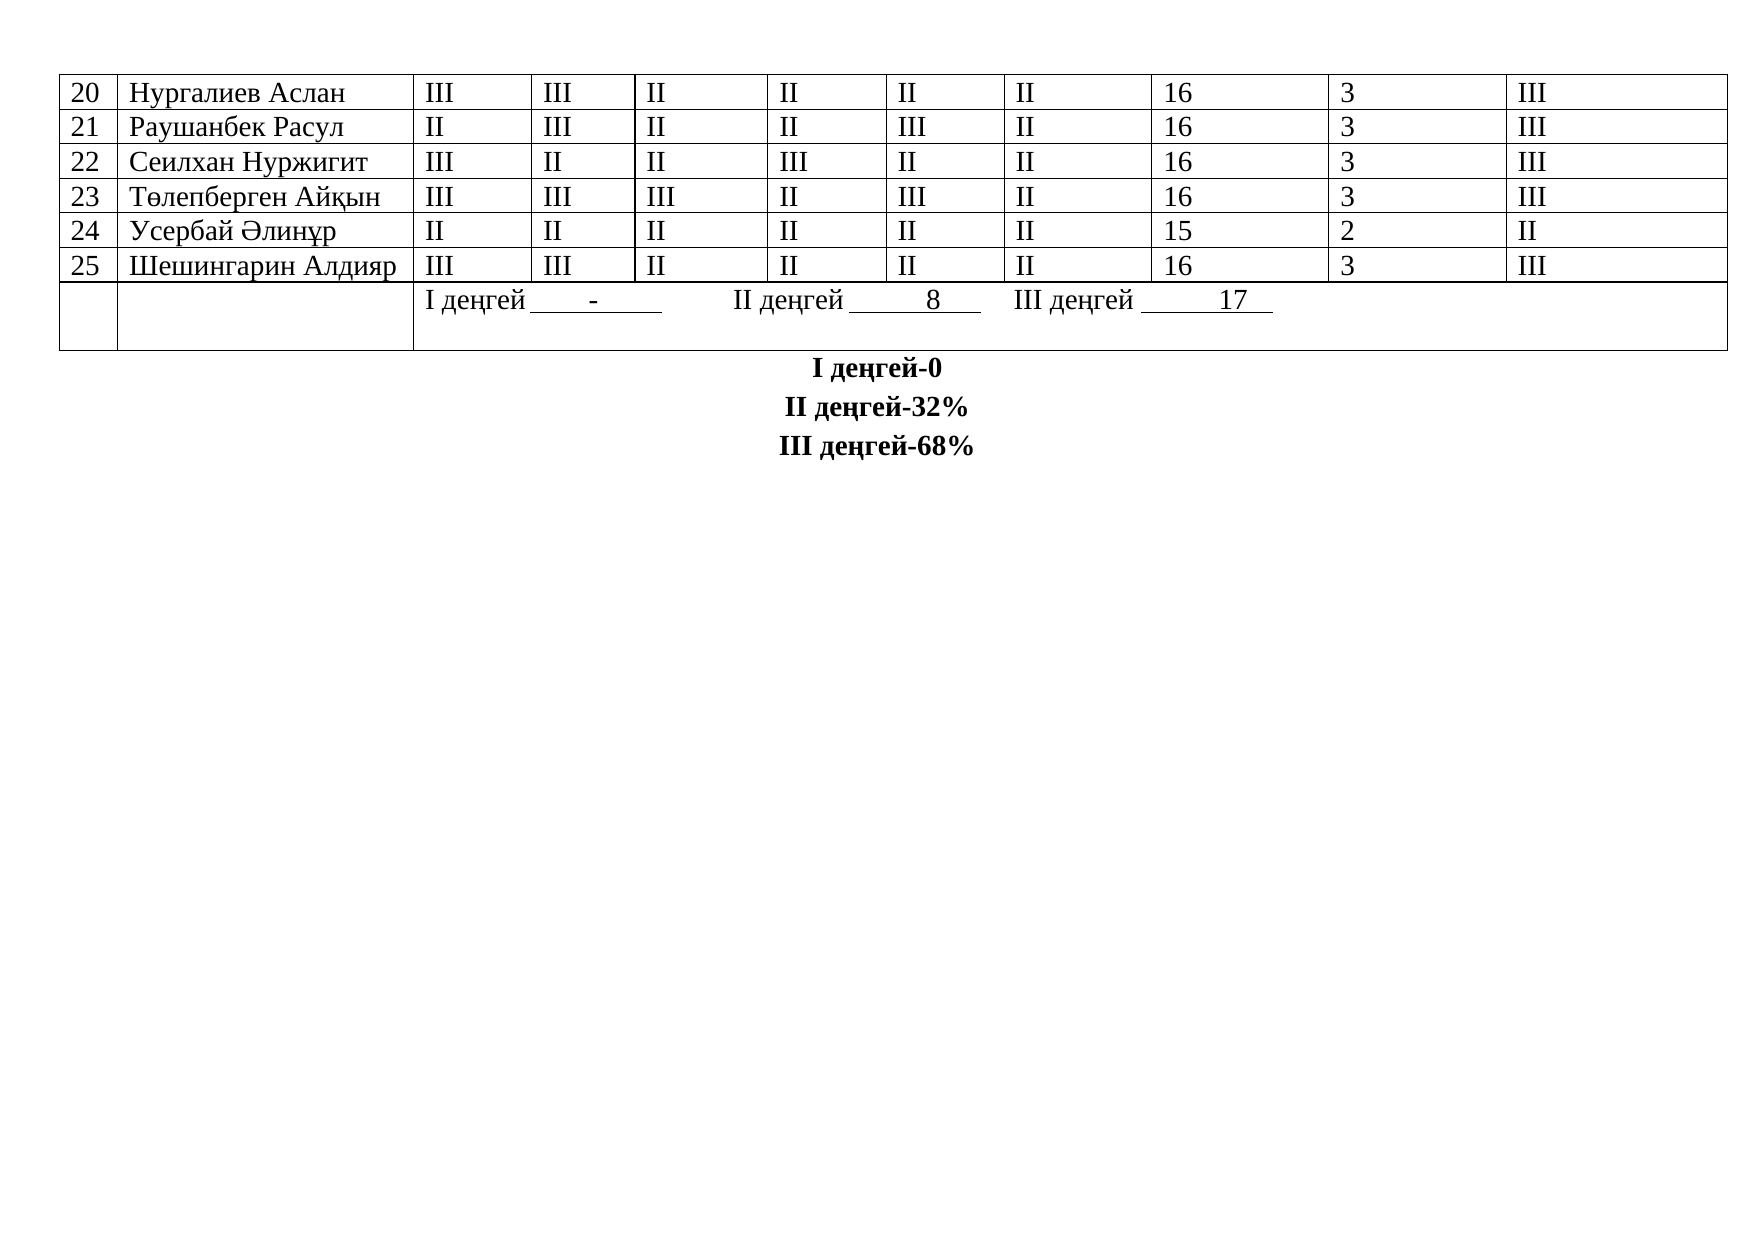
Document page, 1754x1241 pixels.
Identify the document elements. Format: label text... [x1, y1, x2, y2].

table_cell ІІ [636, 110, 767, 143]
table_cell ІІ [1005, 213, 1151, 247]
table_cell ІІІ [414, 144, 531, 178]
table_cell 16 [1152, 144, 1328, 178]
table_cell ІІІ [532, 248, 634, 281]
table_cell ІІІ [1507, 110, 1727, 143]
table_cell 3 [1329, 179, 1506, 212]
table_cell ІІ [887, 144, 1004, 178]
table_cell Раушанбек Расул [118, 110, 413, 143]
table_cell 3 [1329, 144, 1506, 178]
table_cell Усербай Әлинұр [118, 213, 413, 247]
table_cell 16 [1152, 110, 1328, 143]
table_cell ІІ [768, 179, 886, 212]
table_cell ІІІ [1507, 144, 1727, 178]
table_cell Шешингарин Алдияр [118, 248, 413, 281]
table_cell ІІ [1005, 110, 1151, 143]
table_cell ІІ [768, 248, 886, 281]
table_cell Төлепберген Айқын [118, 179, 413, 212]
table_cell 2 [1329, 213, 1506, 247]
table_cell ІІІ [887, 110, 1004, 143]
table_cell ІІ [887, 213, 1004, 247]
table_cell 24 [60, 213, 117, 247]
table_cell ІІ [887, 75, 1004, 108]
table_cell ІІІ [1507, 75, 1727, 108]
table_cell ІІ [532, 144, 634, 178]
table_cell ІІІ [1507, 248, 1727, 281]
table_cell І деңгей - ІІ деңгей 8 ІІІ деңгей 17 [414, 283, 1727, 349]
table_cell ІІ [414, 213, 531, 247]
table_cell ІІІ [414, 248, 531, 281]
table_cell Сеилхан Нуржигит [118, 144, 413, 178]
table_cell ІІ [1005, 179, 1151, 212]
table_cell ІІ [1507, 213, 1727, 247]
table_cell ІІ [532, 213, 634, 247]
table_cell ІІІ [887, 179, 1004, 212]
text ІІ деңгей-32% [118, 389, 1636, 423]
table_cell ІІІ [532, 75, 634, 108]
table_cell 16 [1152, 179, 1328, 212]
table_cell 22 [60, 144, 117, 178]
table_cell 3 [1329, 248, 1506, 281]
table_cell Нургалиев Аслан [118, 75, 413, 108]
table_cell ІІ [768, 75, 886, 108]
table_cell [118, 283, 413, 349]
table_cell 16 [1152, 75, 1328, 108]
table_cell ІІІ [532, 110, 634, 143]
table_cell ІІ [1005, 248, 1151, 281]
table_cell 23 [60, 179, 117, 212]
table_cell 3 [1329, 75, 1506, 108]
table_cell ІІ [1005, 144, 1151, 178]
table_cell 25 [60, 248, 117, 281]
table_cell ІІІ [768, 144, 886, 178]
table_cell ІІ [768, 213, 886, 247]
table_cell ІІІ [414, 75, 531, 108]
text ІІІ деңгей-68% [118, 428, 1636, 461]
table_cell ІІ [768, 110, 886, 143]
table_cell ІІІ [1507, 179, 1727, 212]
table_cell ІІ [636, 248, 767, 281]
table_cell ІІ [414, 110, 531, 143]
table_cell ІІІ [532, 179, 634, 212]
table_cell ІІ [636, 75, 767, 108]
table_cell ІІ [636, 213, 767, 247]
table_cell 15 [1152, 213, 1328, 247]
text І деңгей-0 [118, 351, 1636, 384]
table_cell ІІ [887, 248, 1004, 281]
table_cell ІІІ [414, 179, 531, 212]
table_cell ІІ [636, 144, 767, 178]
table_cell [60, 283, 117, 349]
table_cell ІІІ [636, 179, 767, 212]
table_cell 20 [60, 75, 117, 108]
table_cell ІІ [1005, 75, 1151, 108]
table_cell 3 [1329, 110, 1506, 143]
table_cell 21 [60, 110, 117, 143]
table_cell 16 [1152, 248, 1328, 281]
